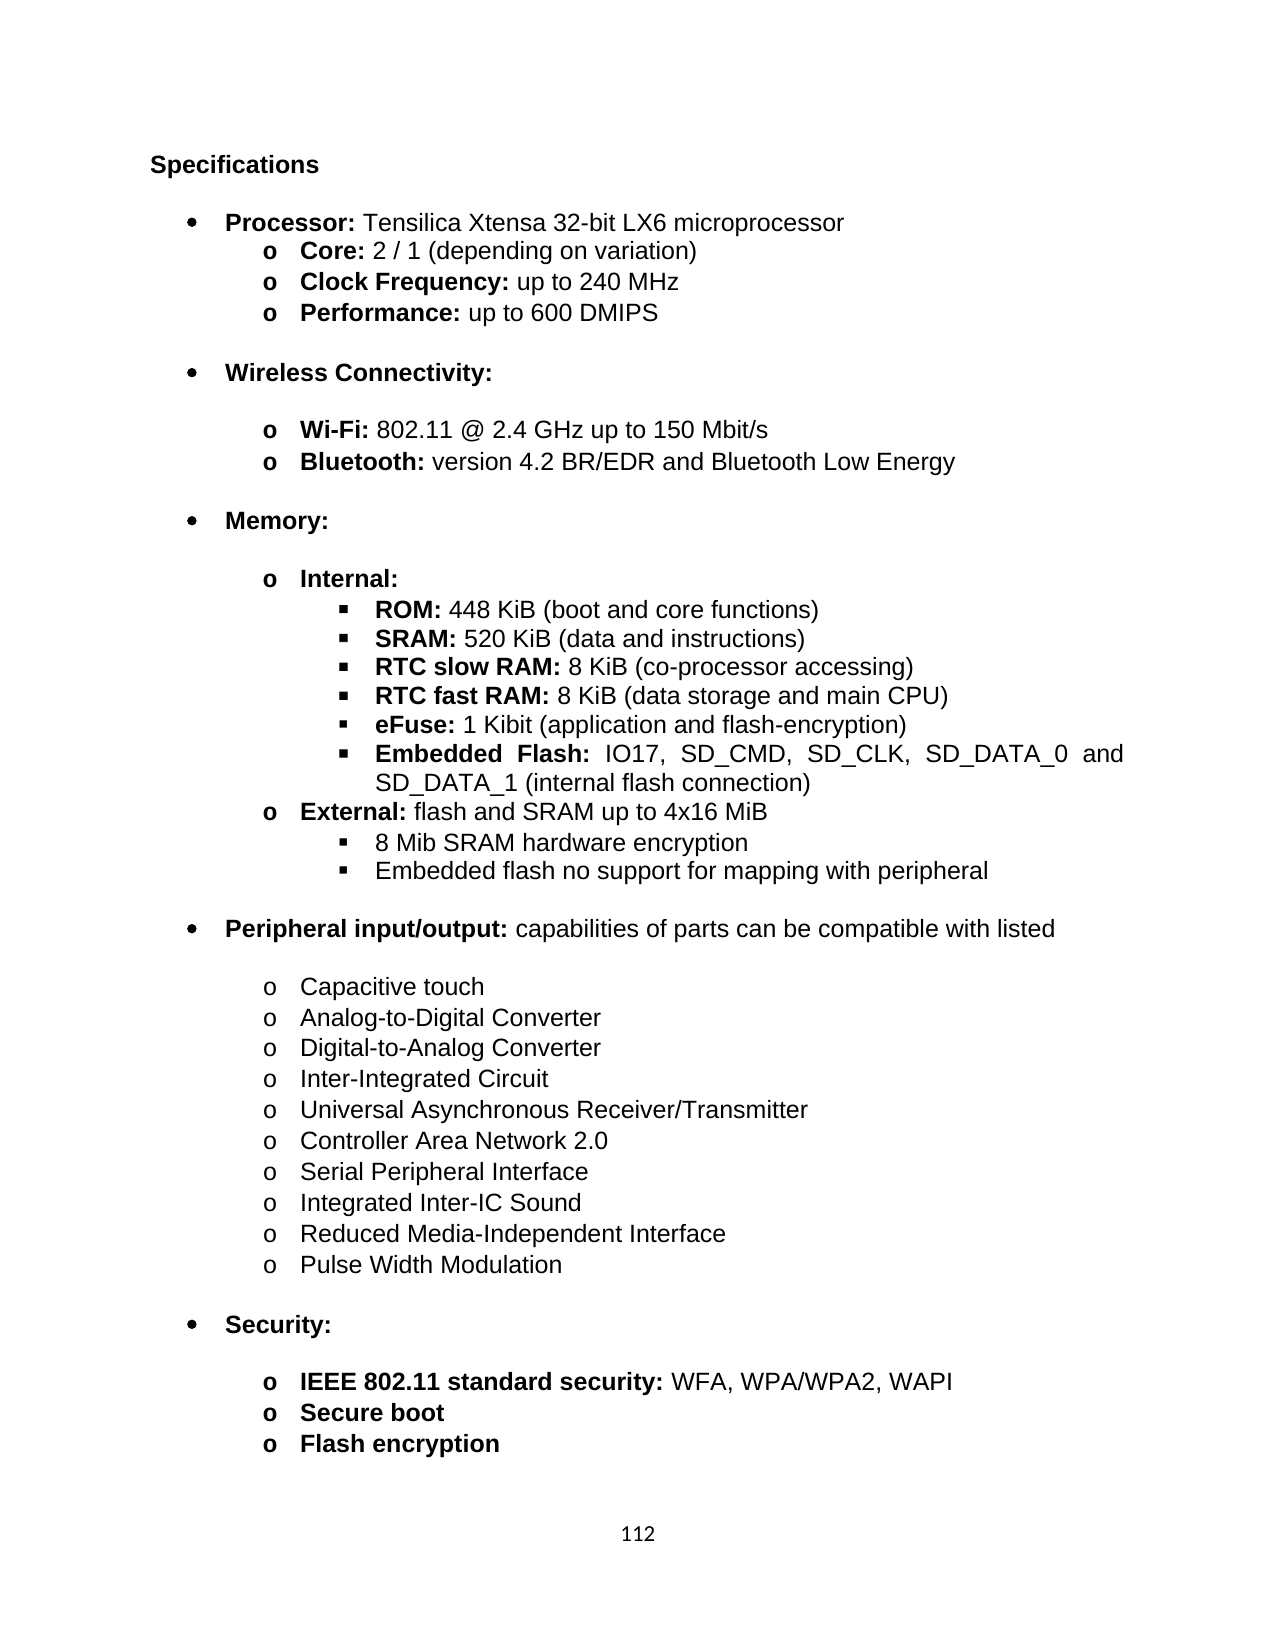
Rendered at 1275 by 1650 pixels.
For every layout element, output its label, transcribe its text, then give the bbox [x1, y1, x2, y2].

list IEEE 802.11 standard security: WFA, WPA/WPA2, WAPI [262, 1367, 1125, 1398]
list Digital-to-Analog Converter [262, 1033, 1125, 1064]
list eFuse: 1 Kibit (application and flash-encryption) [337, 710, 1125, 739]
list Clock Frequency: up to 240 MHz [262, 267, 1125, 298]
list Bluetooth: version 4.2 BR/EDR and Bluetooth Low Energy [262, 446, 1125, 477]
list Secure boot [262, 1398, 1125, 1429]
list SRAM: 520 KiB (data and instructions) [337, 623, 1125, 652]
list Memory: [187, 506, 1125, 535]
list Wi-Fi: 802.11 @ 2.4 GHz up to 150 Mbit/s [262, 416, 1125, 446]
list ROM: 448 KiB (boot and core functions) [337, 595, 1125, 623]
list Universal Asynchronous Receiver/Transmitter [262, 1095, 1125, 1126]
list RTC fast RAM: 8 KiB (data storage and main CPU) [337, 681, 1125, 710]
list Analog-to-Digital Converter [262, 1002, 1125, 1033]
list Inter-Integrated Circuit [262, 1064, 1125, 1095]
text Specifications [150, 150, 1125, 179]
list Integrated Inter-IC Sound [262, 1188, 1125, 1219]
list External: flash and SRAM up to 4x16 MiB [262, 797, 1125, 827]
list Wireless Connectivity: [187, 358, 1125, 387]
list Peripheral input/output: capabilities of parts can be compatible with listed [187, 914, 1125, 943]
list Processor: Tensilica Xtensa 32-bit LX6 microprocessor [187, 207, 1125, 236]
list Performance: up to 600 DMIPS [262, 298, 1125, 329]
list Flash encryption [262, 1429, 1125, 1460]
list Capacitive touch [262, 972, 1125, 1002]
list Embedded Flash: IO17, SD_CMD, SD_CLK, SD_DATA_0 and SD_DATA_1 (internal flash connection) [337, 739, 1125, 797]
list Reduced Media-Independent Interface [262, 1219, 1125, 1250]
list Internal: [262, 564, 1125, 595]
list Pulse Width Modulation [262, 1250, 1125, 1281]
list Core: 2 / 1 (depending on variation) [262, 236, 1125, 267]
list Serial Peripheral Interface [262, 1157, 1125, 1188]
list Embedded flash no support for mapping with peripheral [337, 856, 1125, 885]
list 8 Mib SRAM hardware encryption [337, 827, 1125, 856]
list Controller Area Network 2.0 [262, 1126, 1125, 1157]
list Security: [187, 1310, 1125, 1338]
list RTC slow RAM: 8 KiB (co-processor accessing) [337, 652, 1125, 681]
